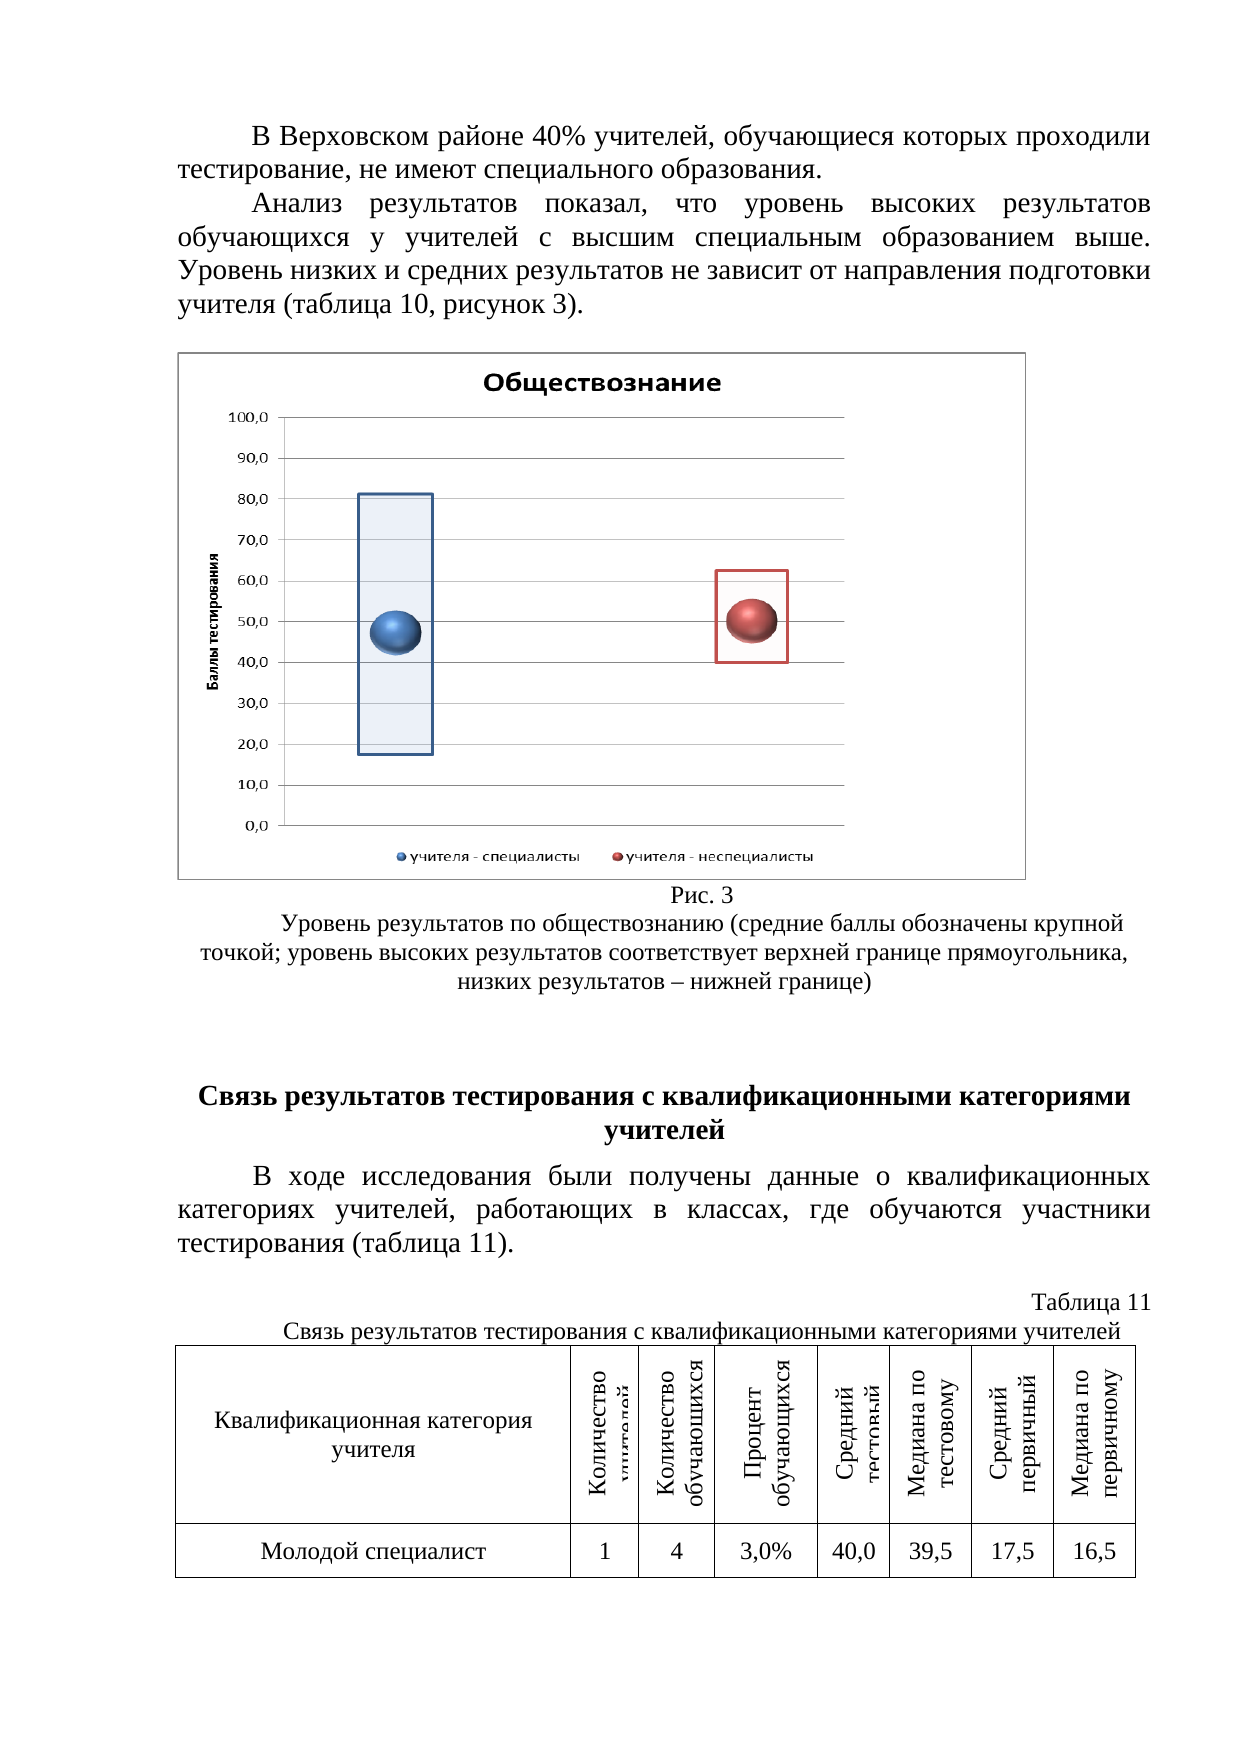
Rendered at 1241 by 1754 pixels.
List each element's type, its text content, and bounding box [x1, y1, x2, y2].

table_header Медиана по тестовому баллу [890, 1346, 971, 1522]
table_cell 3,0% [715, 1524, 817, 1577]
text Анализ результатов показал, что уровень высоких результатов обучающихся у учителей с высшим специальным образованием выше. Уровень низких и средних результатов не зависит от направления подготовки учителя (таблица 10, рисунок 3). [177, 185, 1152, 319]
table_header Количество учителей [571, 1346, 638, 1522]
text В ходе исследования были получены данные о квалификационных категориях учителей, работающих в классах, где обучаются участники тестирования (таблица 11). [177, 1158, 1152, 1258]
table_cell Молодой специалист [176, 1524, 570, 1577]
table_cell 17,5 [972, 1524, 1053, 1577]
table_header Квалификационная категория учителя [176, 1346, 570, 1522]
table_cell 1 [571, 1524, 638, 1577]
text Уровень результатов по обществознанию (средние баллы обозначены крупной точкой; уровень высоких результатов соответствует верхней границе прямоугольника, низких результатов – нижней границе) [177, 908, 1152, 995]
text В Верховском районе 40% учителей, обучающиеся которых проходили тестирование, не имеют специального образования. [177, 118, 1152, 185]
text Связь результатов тестирования с квалификационными категориями учителей [177, 1078, 1152, 1145]
text Связь результатов тестирования с квалификационными категориями учителей [177, 1316, 1152, 1345]
text Рис. 3 [177, 880, 1152, 908]
text Таблица 11 [177, 1287, 1152, 1316]
table_cell 16,5 [1054, 1524, 1135, 1577]
table_header Процент обучающихся [715, 1346, 817, 1522]
table_cell 40,0 [818, 1524, 889, 1577]
table_header Средний тестовый балл [818, 1346, 889, 1522]
table_header Медиана по первичному баллу [1054, 1346, 1135, 1522]
picture [177, 352, 1026, 880]
table_cell 39,5 [890, 1524, 971, 1577]
table_header Средний первичный балл [972, 1346, 1053, 1522]
table_cell 4 [639, 1524, 714, 1577]
table_header Количество обучающихся [639, 1346, 714, 1522]
